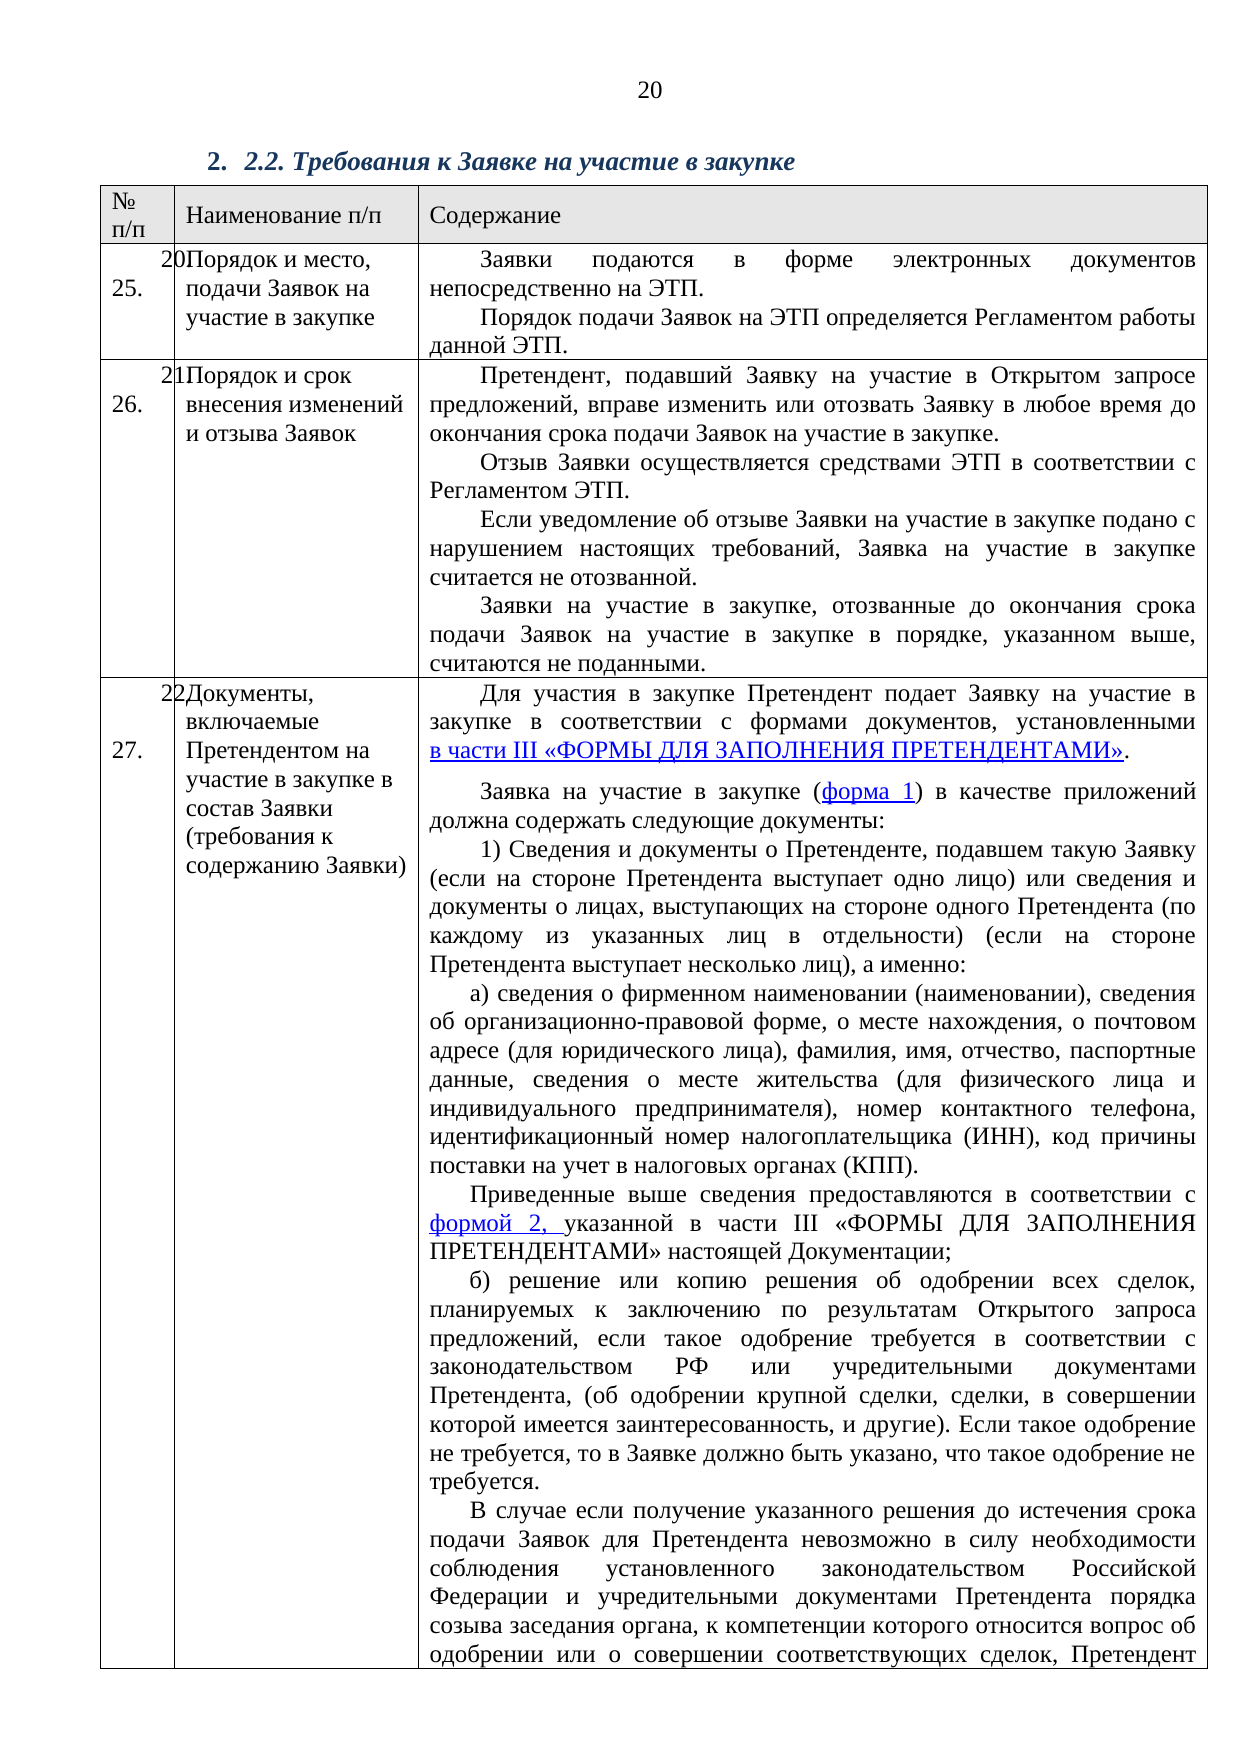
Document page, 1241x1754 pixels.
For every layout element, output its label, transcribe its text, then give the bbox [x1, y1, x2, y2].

table_cell Претендент, подавший Заявку на участие в Открытом запросе предложений, вправе изменить или отозвать Заявку в любое время до окончания срока подачи Заявок на участие в закупке. Отзыв Заявки осуществляется средствами ЭТП в соответствии с Регламентом ЭТП. Если уведомление об отзыве Заявки на участие в закупке подано с нарушением настоящих требований, Заявка на участие в закупке считается не отозванной. Заявки на участие в закупке, отозванные до окончания срока подачи Заявок на участие в закупке в порядке, указанном выше, считаются не поданными. [419, 360, 1207, 677]
list 2.2. Требования к Заявке на участие в закупке [207, 145, 1181, 176]
table_cell Заявки подаются в форме электронных документов непосредственно на ЭТП. Порядок подачи Заявок на ЭТП определяется Регламентом работы данной ЭТП. [419, 244, 1207, 359]
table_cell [175, 678, 418, 1668]
table_cell Порядок и срок внесения изменений и отзыва Заявок [175, 360, 418, 677]
table_cell 27. [101, 678, 174, 1668]
table_cell 26. [101, 360, 174, 677]
table_cell Порядок и место, подачи Заявок на участие в закупке [175, 244, 418, 359]
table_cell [419, 678, 1207, 1668]
table_header № п/п [101, 186, 174, 243]
table_cell 25. [101, 244, 174, 359]
table_header Наименование п/п [175, 186, 418, 243]
table_header Содержание [419, 186, 1207, 243]
